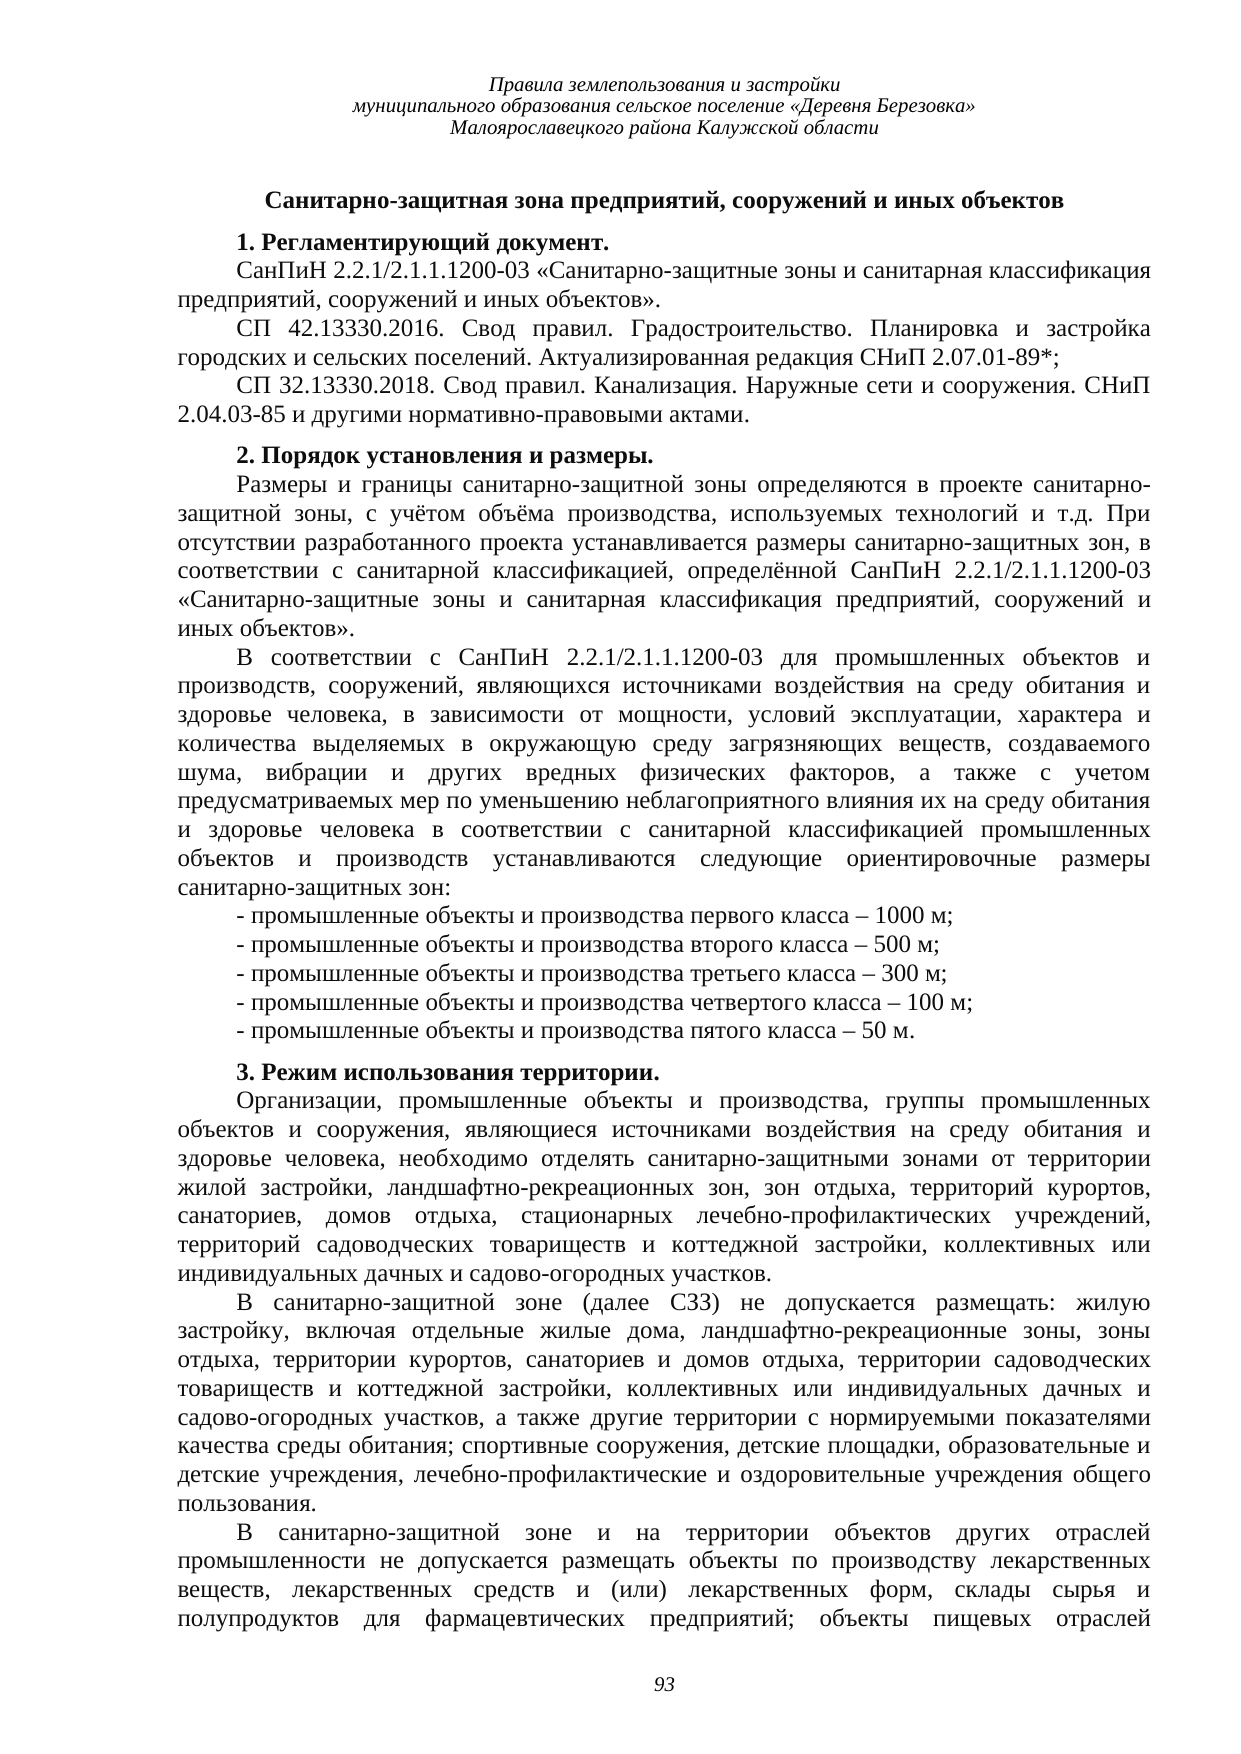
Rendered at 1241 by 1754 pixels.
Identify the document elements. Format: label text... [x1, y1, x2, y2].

text Организации, промышленные объекты и производства, группы промышленных объектов и сооружения, являющиеся источниками воздействия на среду обитания и здоровье человека, необходимо отделять санитарно-защитными зонами от территории жилой застройки, ландшафтно-рекреационных зон, зон отдыха, территорий курортов, санаториев, домов отдыха, стационарных лечебно-профилактических учреждений, территорий садоводческих товариществ и коттеджной застройки, коллективных или индивидуальных дачных и садово-огородных участков. [177, 1085, 1152, 1287]
text 1. Регламентирующий документ. [177, 227, 1152, 255]
text - промышленные объекты и производства третьего класса – ; [177, 958, 1152, 987]
text В санитарно-защитной зоне (далее СЗЗ) не допускается размещать: жилую застройку, включая отдельные жилые дома, ландшафтно-рекреационные зоны, зоны отдыха, территории курортов, санаториев и домов отдыха, территории садоводческих товариществ и коттеджной застройки, коллективных или индивидуальных дачных и садово-огородных участков, а также другие территории с нормируемыми показателями качества среды обитания; спортивные сооружения, детские площадки, образовательные и детские учреждения, лечебно-профилактические и оздоровительные учреждения общего пользования. [177, 1287, 1152, 1517]
text 2. Порядок установления и размеры. [177, 440, 1152, 469]
text СП 32.13330.2018. Свод правил. Канализация. Наружные сети и сооружения. СНиП 2.04.03-85 и другими нормативно-правовыми актами. [177, 370, 1152, 428]
text СП 42.13330.2016. Свод правил. Градостроительство. Планировка и застройка городских и сельских поселений. Актуализированная редакция СНиП 2.07.01-89*; [177, 313, 1152, 370]
text В соответствии с СанПиН 2.2.1/2.1.1.1200-03 для промышленных объектов и производств, сооружений, являющихся источниками воздействия на среду обитания и здоровье человека, в зависимости от мощности, условий эксплуатации, характера и количества выделяемых в окружающую среду загрязняющих веществ, создаваемого шума, вибрации и других вредных физических факторов, а также с учетом предусматриваемых мер по уменьшению неблагоприятного влияния их на среду обитания и здоровье человека в соответствии с санитарной классификацией промышленных объектов и производств устанавливаются следующие ориентировочные размеры санитарно-защитных зон: [177, 642, 1152, 900]
text - промышленные объекты и производства четвертого класса – ; [177, 987, 1152, 1015]
text - промышленные объекты и производства пятого класса – . [177, 1015, 1152, 1044]
text Санитарно-защитная зона предприятий, сооружений и иных объектов [177, 185, 1152, 214]
text - промышленные объекты и производства первого класса – ; [177, 900, 1152, 929]
text СанПиН 2.2.1/2.1.1.1200-03 «Санитарно-защитные зоны и санитарная классификация предприятий, сооружений и иных объектов». [177, 255, 1152, 313]
text 3. Режим использования территории. [177, 1057, 1152, 1085]
text - промышленные объекты и производства второго класса – ; [177, 929, 1152, 958]
text Размеры и границы санитарно-защитной зоны определяются в проекте санитарно-защитной зоны, с учётом объёма производства, используемых технологий и т.д. При отсутствии разработанного проекта устанавливается размеры санитарно-защитных зон, в соответствии с санитарной классификацией, определённой СанПиН 2.2.1/2.1.1.1200-03 «Санитарно-защитные зоны и санитарная классификация предприятий, сооружений и иных объектов». [177, 469, 1152, 642]
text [177, 1517, 1152, 1632]
